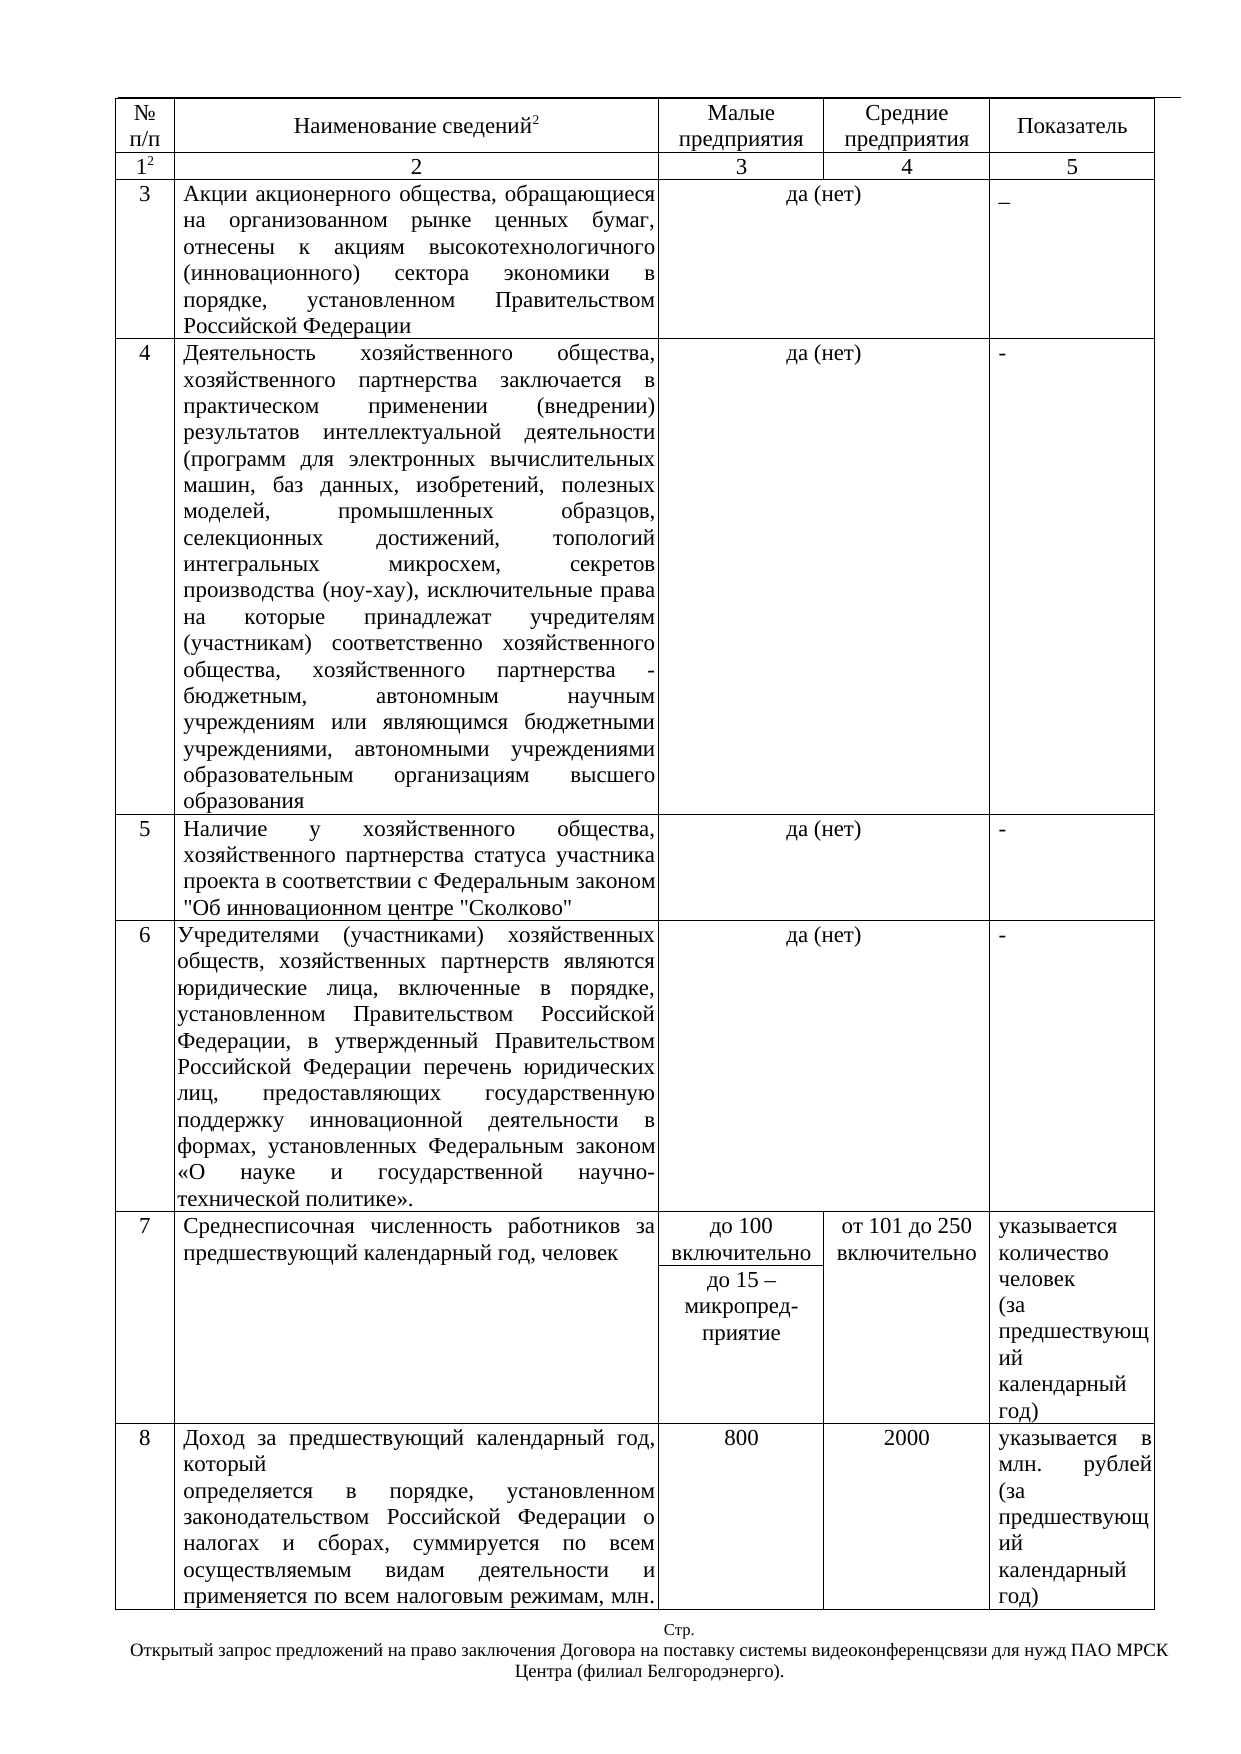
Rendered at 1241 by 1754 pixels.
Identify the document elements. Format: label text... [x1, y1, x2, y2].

table_cell 8 [116, 1424, 174, 1608]
table_cell да (нет) [659, 921, 989, 1211]
table_cell Наличие у хозяйственного общества, хозяйственного партнерства статуса участника проекта в соответствии с Федеральным законом "Об инновационном центре "Сколково" [175, 815, 658, 920]
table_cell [175, 1424, 658, 1608]
table_cell 2 [175, 153, 658, 179]
table_cell 3 [116, 180, 174, 338]
table_header Показатель [990, 99, 1154, 152]
table_cell 4 [116, 339, 174, 814]
table_cell - [990, 339, 1154, 814]
table_cell 3 [659, 153, 823, 179]
table_cell Учредителями (участниками) хозяйственных обществ, хозяйственных партнерств являются юридические лица, включенные в порядке, установленном Правительством Российской Федерации, в утвержденный Правительством Российской Федерации перечень юридических лиц, предоставляющих государственную поддержку инновационной деятельности в формах, установленных Федеральным законом «О науке и государственной научно-технической политике». [175, 921, 658, 1211]
table_cell 800 [659, 1424, 823, 1608]
table_cell - [990, 921, 1154, 1211]
table_cell до 15 – микропредприятие [659, 1266, 823, 1423]
table_cell от 101 до 250 включительно [824, 1212, 989, 1423]
table_cell 5 [116, 815, 174, 920]
table_cell да (нет) [659, 815, 989, 920]
table_cell 7 [116, 1212, 174, 1423]
table_header Средние предприятия [824, 99, 989, 152]
table_cell 6 [116, 921, 174, 1211]
table_cell 4 [824, 153, 989, 179]
table_cell Акции акционерного общества, обращающиеся на организованном рынке ценных бумаг, отнесены к акциям высокотехнологичного (инновационного) сектора экономики в порядке, установленном Правительством Российской Федерации [175, 180, 658, 338]
table_cell указывается количество человек (за предшествующий календарный год) [990, 1212, 1154, 1423]
table_cell 2000 [824, 1424, 989, 1608]
table_header № п/п [116, 99, 174, 152]
table_cell 5 [990, 153, 1154, 179]
table_cell Среднесписочная численность работников за предшествующий календарный год, человек [175, 1212, 658, 1423]
table_header Малые предприятия [659, 99, 823, 152]
table_header Наименование сведений2 [175, 99, 658, 152]
table_cell 12 [116, 153, 174, 179]
table_cell да (нет) [659, 180, 989, 338]
table_cell - [990, 815, 1154, 920]
table_cell до 100 включительно [659, 1212, 823, 1265]
table_cell _ [990, 180, 1154, 338]
table_cell указывается в млн. рублей (за предшествующий календарный год) [990, 1424, 1154, 1608]
table_cell Деятельность хозяйственного общества, хозяйственного партнерства заключается в практическом применении (внедрении) результатов интеллектуальной деятельности (программ для электронных вычислительных машин, баз данных, изобретений, полезных моделей, промышленных образцов, селекционных достижений, топологий интегральных микросхем, секретов производства (ноу-хау), исключительные права на которые принадлежат учредителям (участникам) соответственно хозяйственного общества, хозяйственного партнерства - бюджетным, автономным научным учреждениям или являющимся бюджетными учреждениями, автономными учреждениями образовательным организациям высшего образования [175, 339, 658, 814]
table_cell да (нет) [659, 339, 989, 814]
